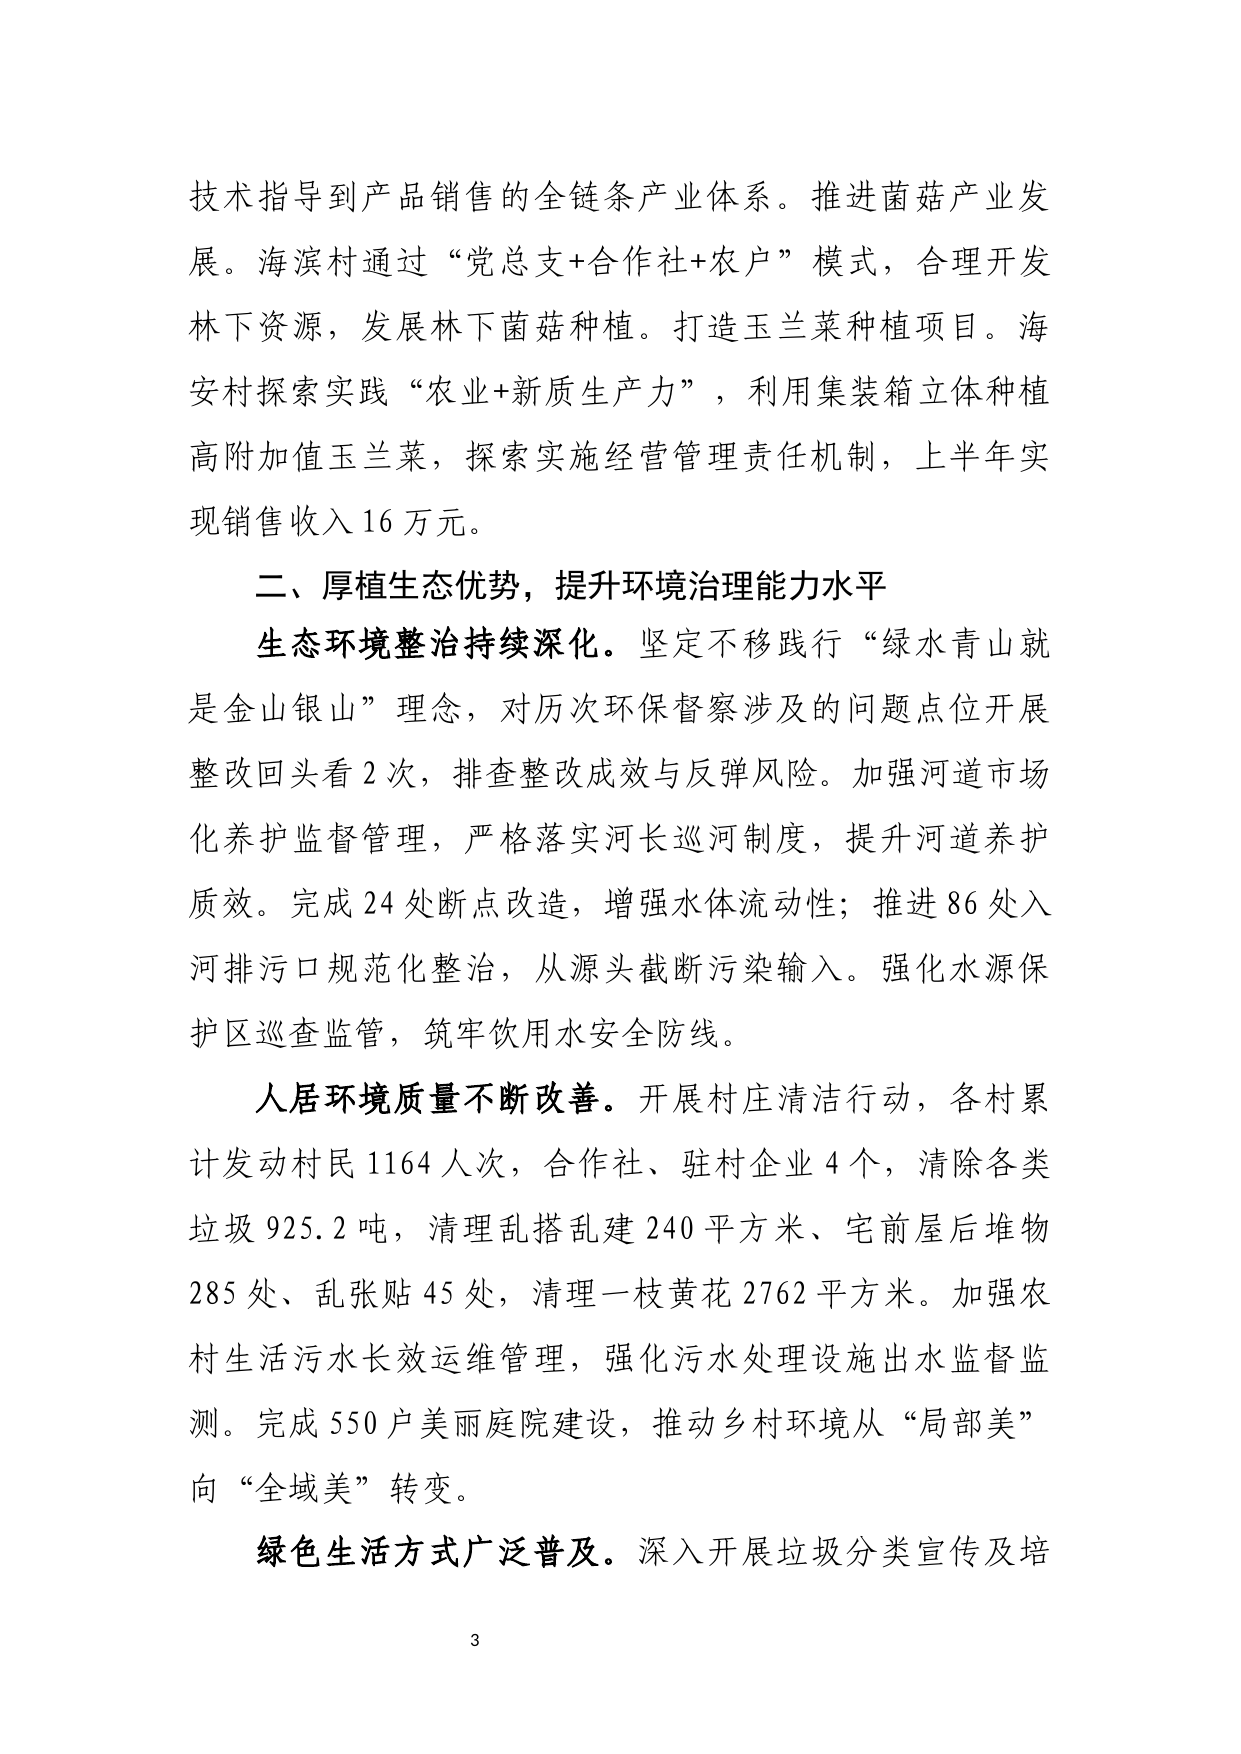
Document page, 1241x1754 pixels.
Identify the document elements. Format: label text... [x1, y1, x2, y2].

text 二、厚植生态优势，提升环境治理能力水平 [187, 552, 1053, 608]
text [187, 162, 1053, 552]
text 生态环境整治持续深化。坚定不移践行“绿水青山就是金山银山”理念，对历次环保督察涉及的问题点位开展整改回头看2次，排查整改成效与反弹风险。加强河道市场化养护监督管理，严格落实河长巡河制度，提升河道养护质效。完成24处断点改造，增强水体流动性；推进86处入河排污口规范化整治，从源头截断污染输入。强化水源保护区巡查监管，筑牢饮用水安全防线。 [187, 608, 1053, 1063]
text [187, 1518, 1053, 1574]
text 人居环境质量不断改善。开展村庄清洁行动，各村累计发动村民1164人次，合作社、驻村企业4个，清除各类垃圾925.2吨，清理乱搭乱建240平方米、宅前屋后堆物285处、乱张贴45处，清理一枝黄花2762平方米。加强农村生活污水长效运维管理，强化污水处理设施出水监督监测。完成550户美丽庭院建设，推动乡村环境从“局部美”向“全域美”转变。 [187, 1063, 1053, 1518]
